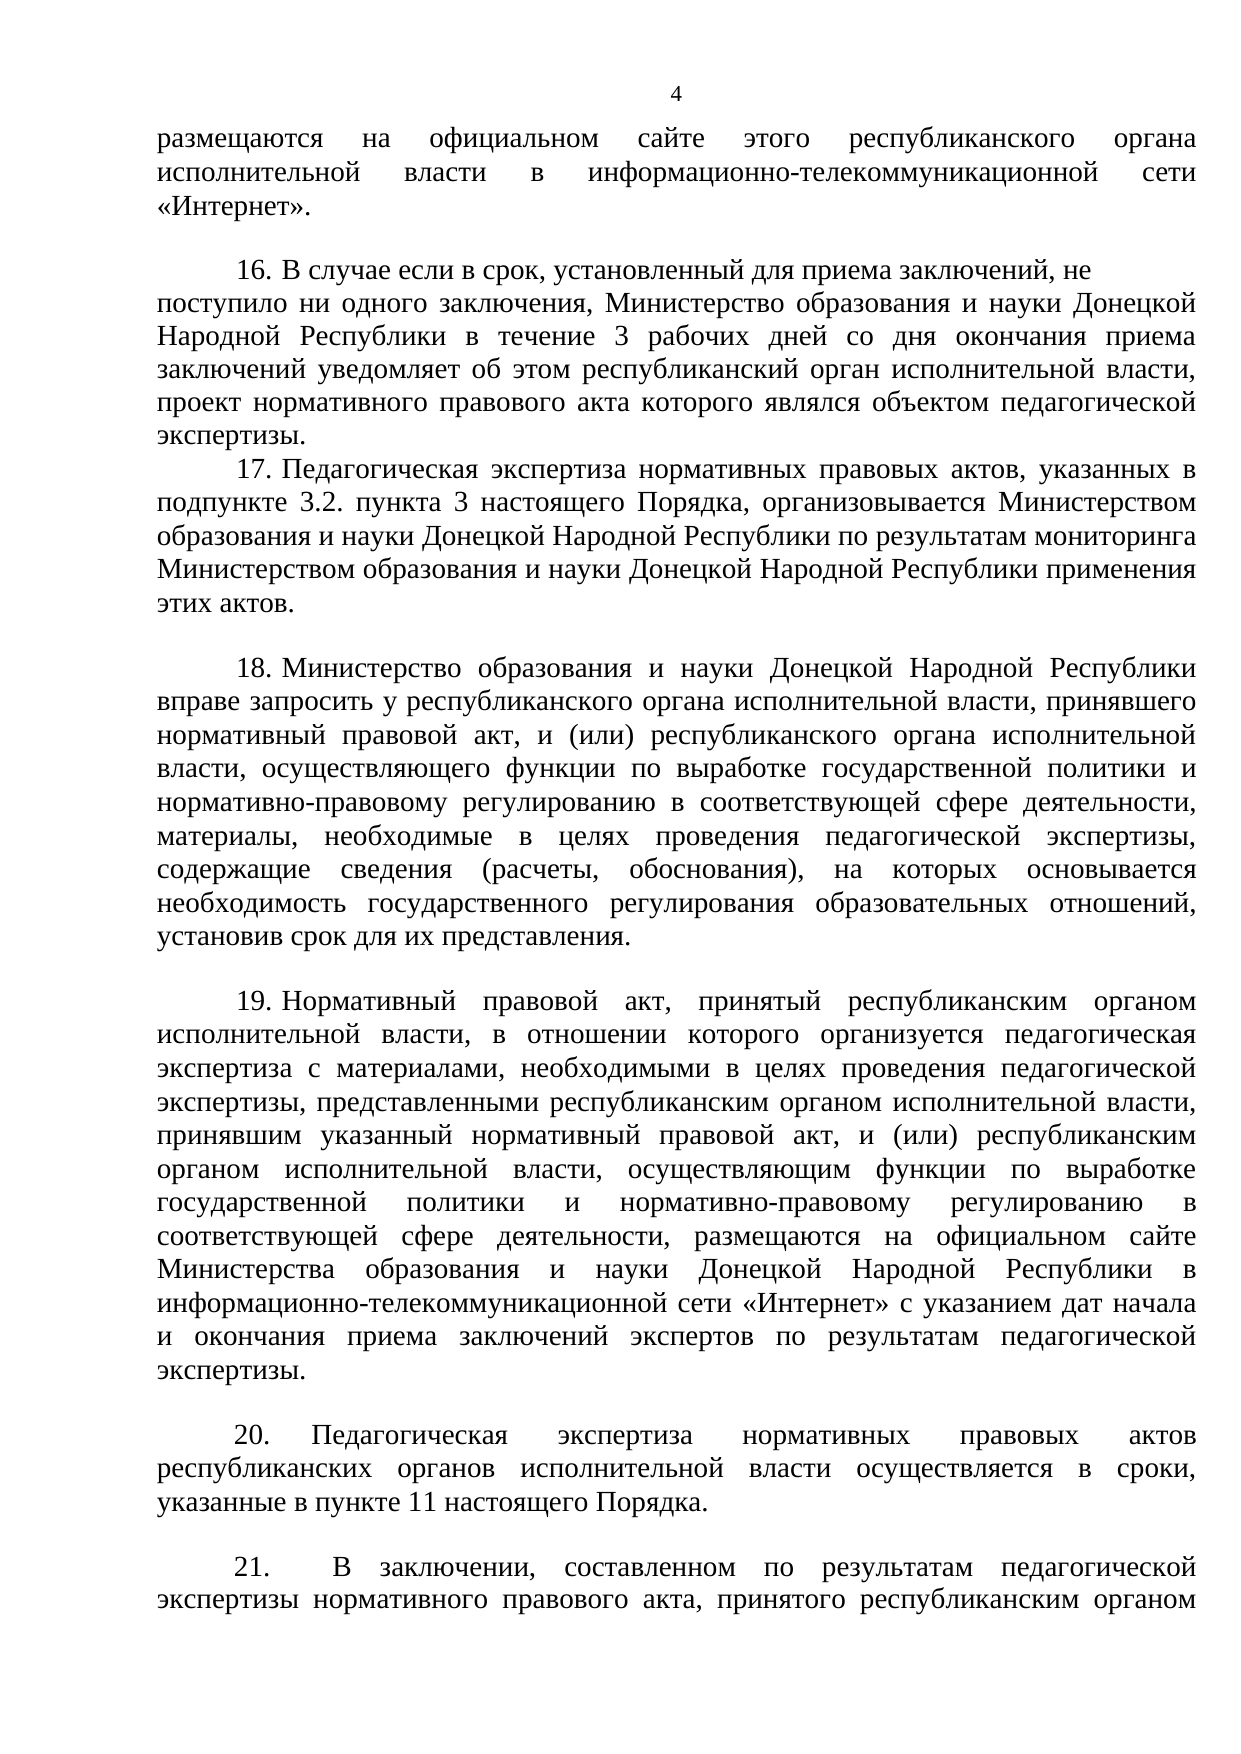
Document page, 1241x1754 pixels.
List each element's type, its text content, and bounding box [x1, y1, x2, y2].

text поступило ни одного заключения, Министерство образования и науки Донецкой Народной Республики в течение 3 рабочих дней со дня окончания приема заключений уведомляет об этом республиканский орган исполнительной власти, проект нормативного правового акта которого являлся объектом педагогической экспертизы. [157, 286, 1197, 451]
list Педагогическая экспертиза нормативных правовых актов республиканских органов исполнительной власти осуществляется в сроки, указанные в пункте 11 настоящего Порядка. [157, 1417, 1197, 1518]
list В случае если в срок, установленный для приема заключений, не [157, 253, 1197, 286]
list Министерство образования и науки Донецкой Народной Республики вправе запросить у республиканского органа исполнительной власти, принявшего нормативный правовой акт, и (или) республиканского органа исполнительной власти, осуществляющего функции по выработке государственной политики и нормативно-правовому регулированию в соответствующей сфере деятельности, материалы, необходимые в целях проведения педагогической экспертизы, содержащие сведения (расчеты, обоснования), на которых основывается необходимость государственного регулирования образовательных отношений, установив срок для их представления. [157, 650, 1197, 952]
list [157, 1549, 1197, 1616]
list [157, 121, 1197, 222]
list Педагогическая экспертиза нормативных правовых актов, указанных в подпункте 3.2. пункта 3 настоящего Порядка, организовывается Министерством образования и науки Донецкой Народной Республики по результатам мониторинга Министерством образования и науки Донецкой Народной Республики применения этих актов. [157, 451, 1197, 619]
list Нормативный правовой акт, принятый республиканским органом исполнительной власти, в отношении которого организуется педагогическая экспертиза с материалами, необходимыми в целях проведения педагогической экспертизы, представленными республиканским органом исполнительной власти, принявшим указанный нормативный правовой акт, и (или) республиканским органом исполнительной власти, осуществляющим функции по выработке государственной политики и нормативно-правовому регулированию в соответствующей сфере деятельности, размещаются на официальном сайте Министерства образования и науки Донецкой Народной Республики в информационно-телекоммуникационной сети «Интернет» с указанием дат начала и окончания приема заключений экспертов по результатам педагогической экспертизы. [157, 983, 1197, 1386]
